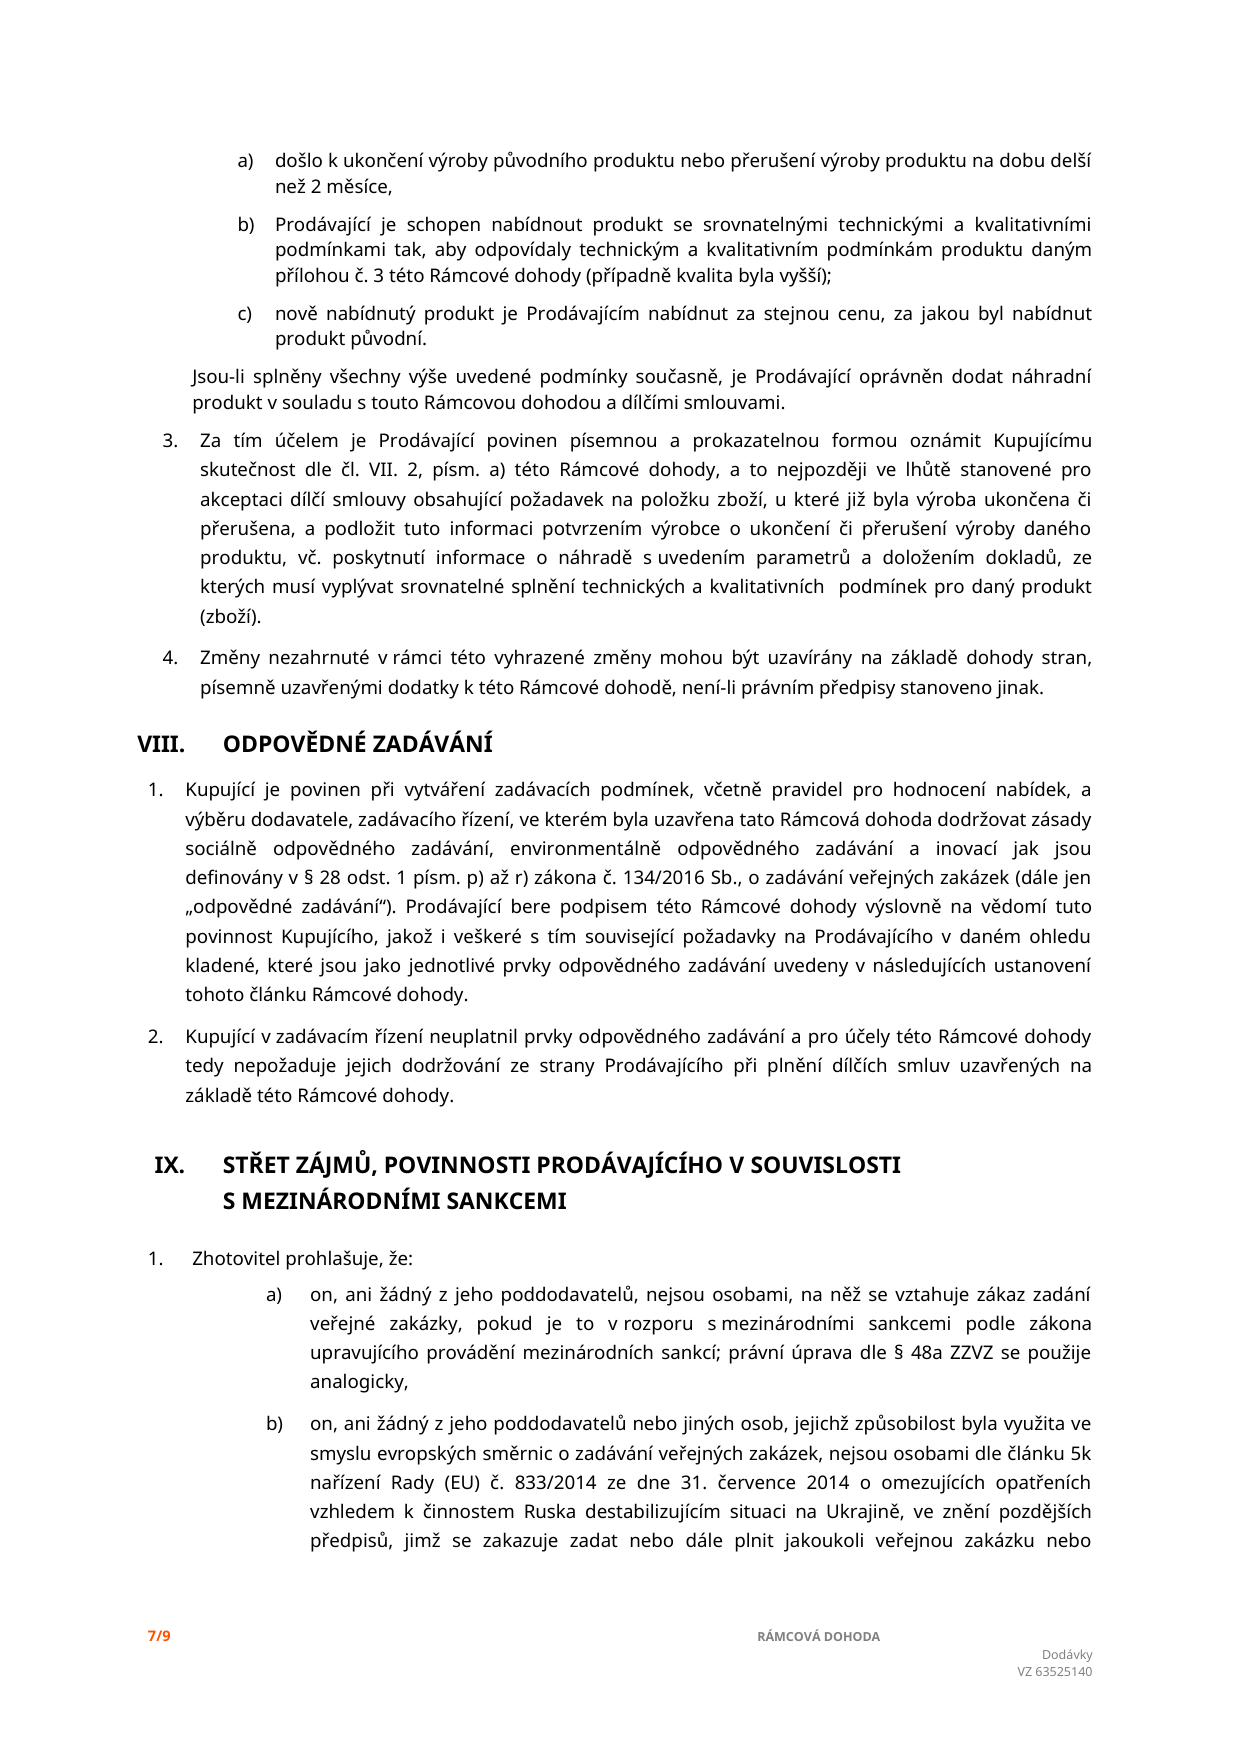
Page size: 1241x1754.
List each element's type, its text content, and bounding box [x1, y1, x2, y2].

list ODPOVĚDNÉ ZADÁVÁNÍ [185, 728, 1093, 759]
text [266, 1411, 1093, 1553]
text on, ani žádný z jeho poddodavatelů, nejsou osobami, na něž se vztahuje zákaz zadání veřejné zakázky, pokud je to v rozporu s mezinárodními sankcemi podle zákona upravujícího provádění mezinárodních sankcí; právní úprava dle § 48a ZZVZ se použije analogicky, [266, 1281, 1093, 1394]
list Změny nezahrnuté v rámci této vyhrazené změny mohou být uzavírány na základě dohody stran, písemně uzavřenými dodatky k této Rámcové dohodě, není-li právním předpisy stanoveno jinak. [162, 645, 1093, 699]
list Prodávající je schopen nabídnout produkt se srovnatelnými technickými a kvalitativními podmínkami tak, aby odpovídaly technickým a kvalitativním podmínkám produktu daným přílohou č. 3 této Rámcové dohody (případně kvalita byla vyšší); [237, 211, 1093, 288]
list Za tím účelem je Prodávající povinen písemnou a prokazatelnou formou oznámit Kupujícímu skutečnost dle čl. VII. 2, písm. a) této Rámcové dohody, a to nejpozději ve lhůtě stanovené pro akceptaci dílčí smlouvy obsahující požadavek na položku zboží, u které již byla výroba ukončena či přerušena, a podložit tuto informaci potvrzením výrobce o ukončení či přerušení výroby daného produktu, vč. poskytnutí informace o náhradě s uvedením parametrů a doložením dokladů, ze kterých musí vyplývat srovnatelné splnění technických a kvalitativních podmínek pro daný produkt (zboží). [162, 427, 1093, 628]
text Jsou-li splněny všechny výše uvedené podmínky současně, je Prodávající oprávněn dodat náhradní produkt v souladu s touto Rámcovou dohodou a dílčími smlouvami. [192, 364, 1093, 415]
list Kupující v zadávacím řízení neuplatnil prvky odpovědného zadávání a pro účely této Rámcové dohody tedy nepožaduje jejich dodržování ze strany Prodávajícího při plnění dílčích smluv uzavřených na základě této Rámcové dohody. [148, 1023, 1093, 1107]
list Zhotovitel prohlašuje, že: [148, 1246, 1093, 1271]
list nově nabídnutý produkt je Prodávajícím nabídnut za stejnou cenu, za jakou byl nabídnut produkt původní. [237, 300, 1093, 351]
list došlo k ukončení výroby původního produktu nebo přerušení výroby produktu na dobu delší než 2 měsíce, [237, 148, 1093, 199]
list STŘET ZÁJMŮ, POVINNOSTI PRODÁVAJÍCÍHO V SOUVISLOSTI S MEZINÁRODNÍMI SANKCEMI [185, 1149, 1093, 1216]
list Kupující je povinen při vytváření zadávacích podmínek, včetně pravidel pro hodnocení nabídek, a výběru dodavatele, zadávacího řízení, ve kterém byla uzavřena tato Rámcová dohoda dodržovat zásady sociálně odpovědného zadávání, environmentálně odpovědného zadávání a inovací jak jsou definovány v § 28 odst. 1 písm. p) až r) zákona č. 134/2016 Sb., o zadávání veřejných zakázek (dále jen „odpovědné zadávání“). Prodávající bere podpisem této Rámcové dohody výslovně na vědomí tuto povinnost Kupujícího, jakož i veškeré s tím související požadavky na Prodávajícího v daném ohledu kladené, které jsou jako jednotlivé prvky odpovědného zadávání uvedeny v následujících ustanovení tohoto článku Rámcové dohody. [148, 777, 1093, 1007]
